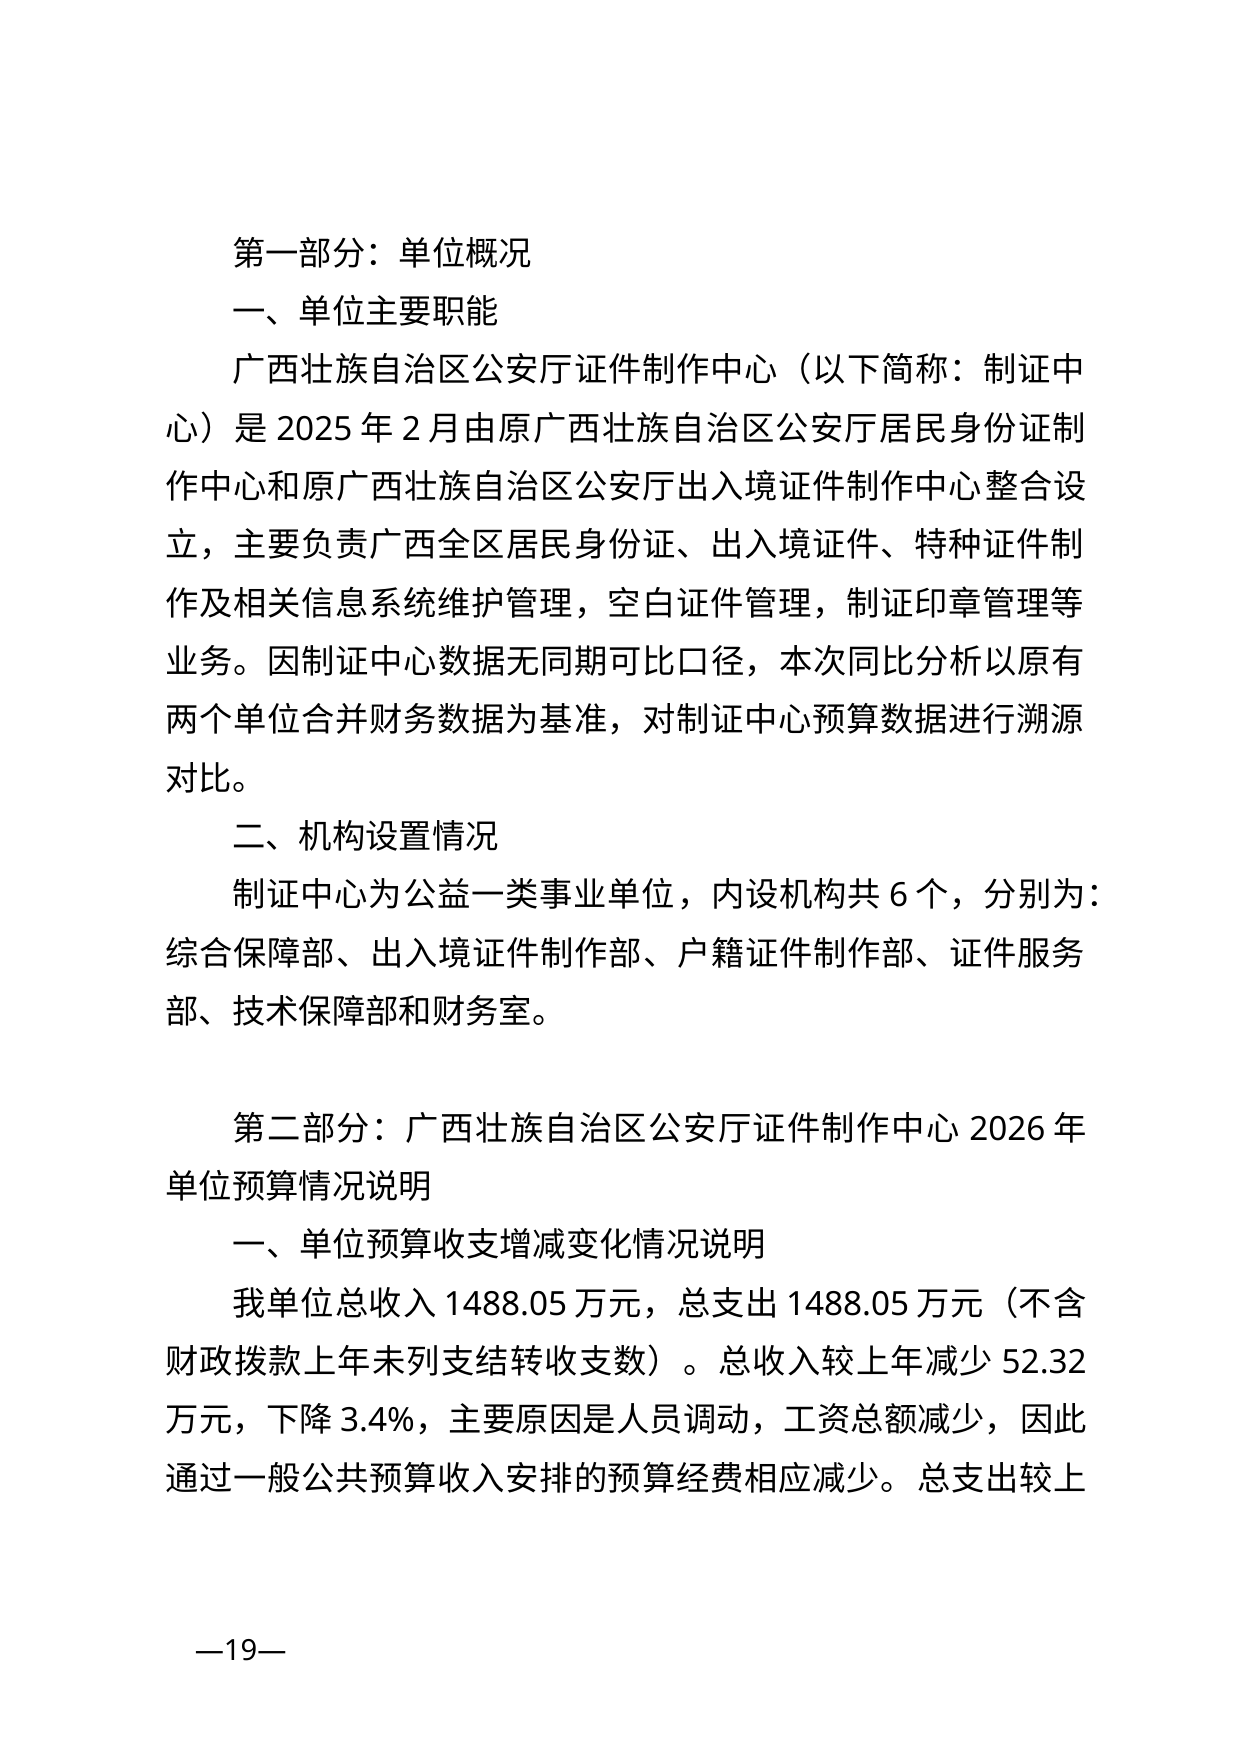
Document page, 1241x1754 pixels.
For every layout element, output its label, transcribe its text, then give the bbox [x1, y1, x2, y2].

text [165, 1268, 1087, 1502]
text 第一部分：单位概况 [165, 218, 1121, 277]
list 单位主要职能 [165, 277, 1121, 335]
text 一、单位预算收支增减变化情况说明 [165, 1210, 1087, 1268]
text 广西壮族自治区公安厅证件制作中心（以下简称：制证中心）是2025年2月由原广西壮族自治区公安厅居民身份证制作中心和原广西壮族自治区公安厅出入境证件制作中心整合设立，主要负责广西全区居民身份证、出入境证件、特种证件制作及相关信息系统维护管理，空白证件管理，制证印章管理等业务。因制证中心数据无同期可比口径，本次同比分析以原有两个单位合并财务数据为基准，对制证中心预算数据进行溯源对比。 [165, 335, 1087, 802]
text 制证中心为公益一类事业单位，内设机构共6个，分别为：综合保障部、出入境证件制作部、户籍证件制作部、证件服务部、技术保障部和财务室。 [165, 860, 1087, 1035]
text 二、机构设置情况 [165, 802, 1087, 860]
text 第二部分：广西壮族自治区公安厅证件制作中心2026年单位预算情况说明 [165, 1093, 1087, 1210]
